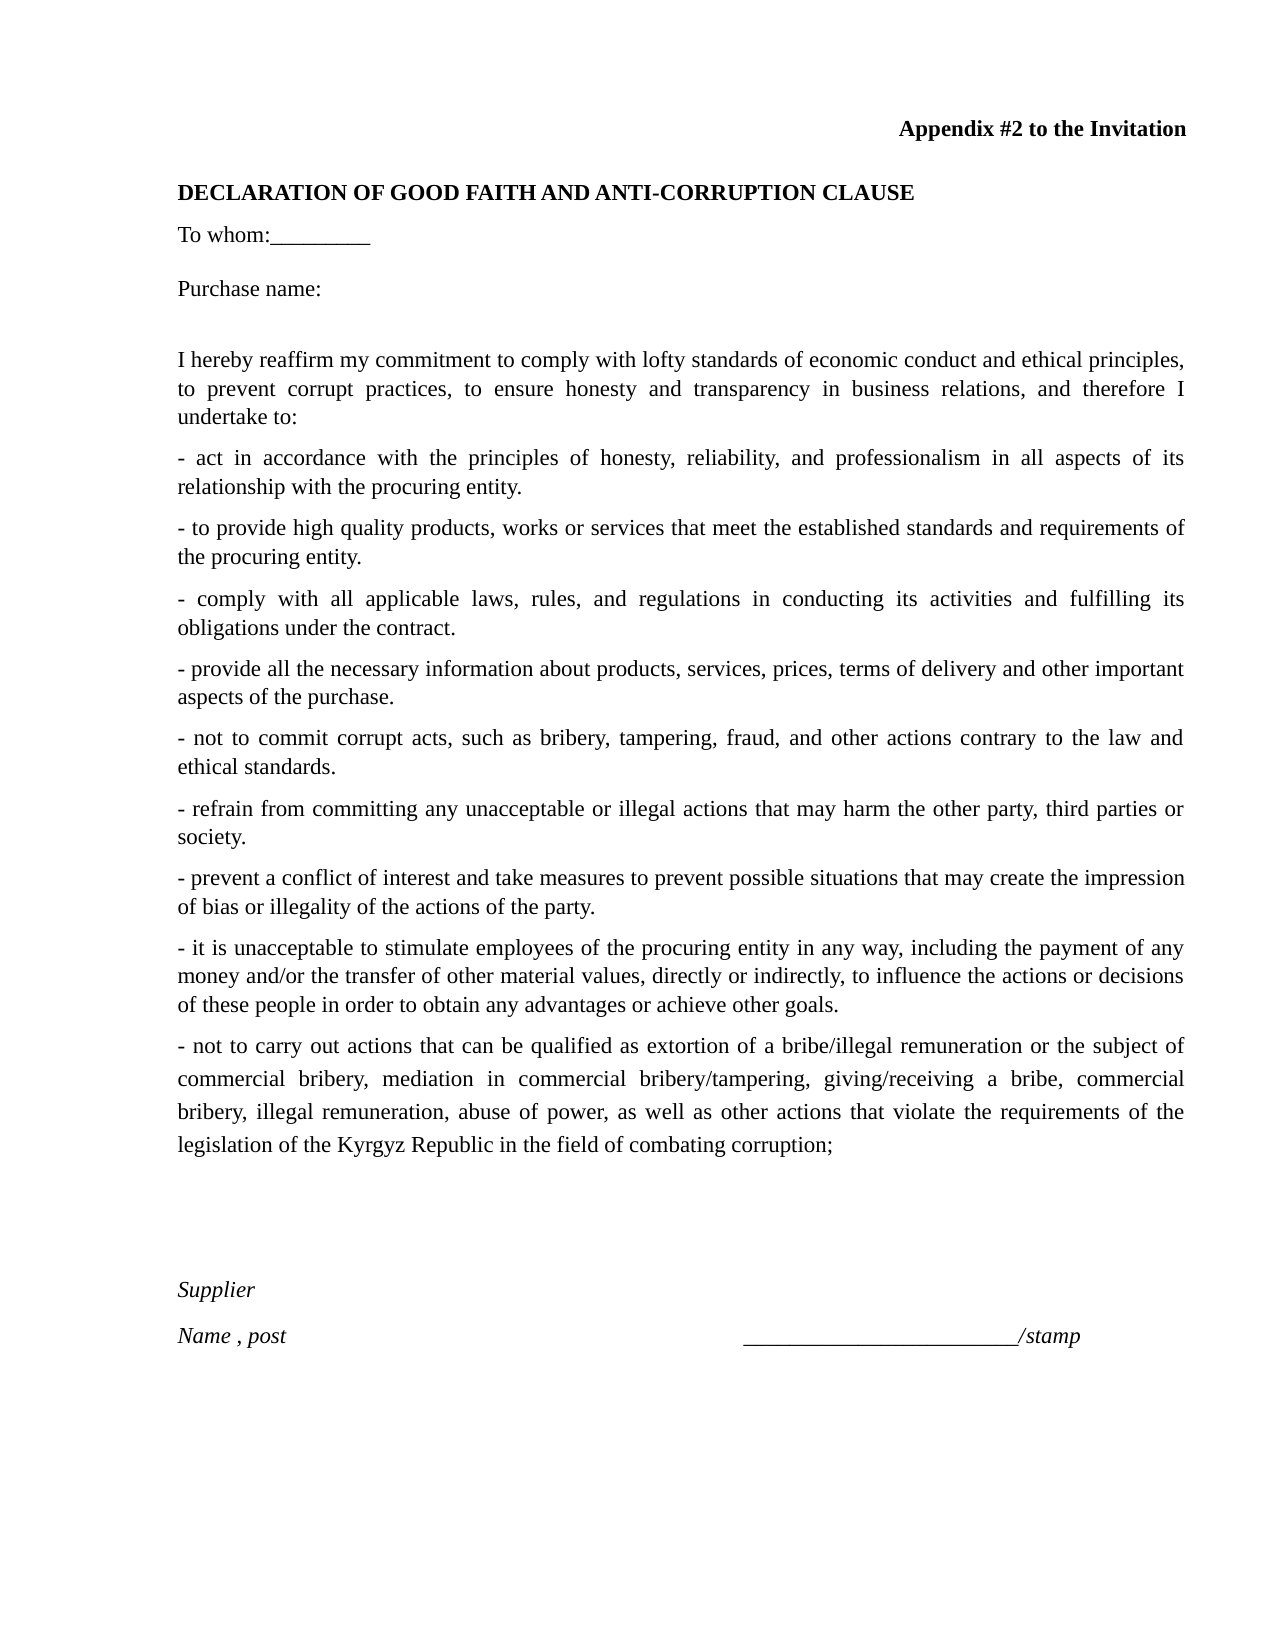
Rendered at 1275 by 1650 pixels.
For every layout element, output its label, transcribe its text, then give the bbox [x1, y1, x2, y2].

text - to provide high quality products, works or services that meet the established standards and requirements of the procuring entity. [177, 513, 1186, 571]
text I hereby reaffirm my commitment to comply with lofty standards of economic conduct and ethical principles, to prevent corrupt practices, to ensure honesty and transparency in business relations, and therefore I undertake to: [177, 344, 1186, 430]
text Supplier [177, 1279, 1186, 1302]
text DECLARATION OF GOOD FAITH AND ANTI-CORRUPTION CLAUSE [177, 182, 1186, 205]
text - act in accordance with the principles of honesty, reliability, and professionalism in all aspects of its relationship with the procuring entity. [177, 442, 1186, 500]
text - not to carry out actions that can be qualified as extortion of a bribe/illegal remuneration or the subject of commercial bribery, mediation in commercial bribery/tampering, giving/receiving a bribe, commercial bribery, illegal remuneration, abuse of power, as well as other actions that violate the requirements of the legislation of the Kyrgyz Republic in the field of combating corruption; [177, 1027, 1186, 1159]
text Name , post ________________________/stamp [177, 1325, 1186, 1348]
text Appendix #2 to the Invitation [177, 118, 1186, 141]
text - provide all the necessary information about products, services, prices, terms of delivery and other important aspects of the purchase. [177, 653, 1186, 710]
text - prevent a conflict of interest and take measures to prevent possible situations that may create the impression of bias or illegality of the actions of the party. [177, 863, 1186, 920]
text Purchase name: [177, 260, 403, 306]
text To whom: [177, 224, 1186, 247]
text - it is unacceptable to stimulate employees of the procuring entity in any way, including the payment of any money and/or the transfer of other material values, directly or indirectly, to influence the actions or decisions of these people in order to obtain any advantages or achieve other goals. [177, 932, 1186, 1018]
text - not to commit corrupt acts, such as bribery, tampering, fraud, and other actions contrary to the law and ethical standards. [177, 722, 1186, 780]
text - comply with all applicable laws, rules, and regulations in conducting its activities and fulfilling its obligations under the contract. [177, 583, 1186, 641]
text - refrain from committing any unacceptable or illegal actions that may harm the other party, third parties or society. [177, 793, 1186, 850]
